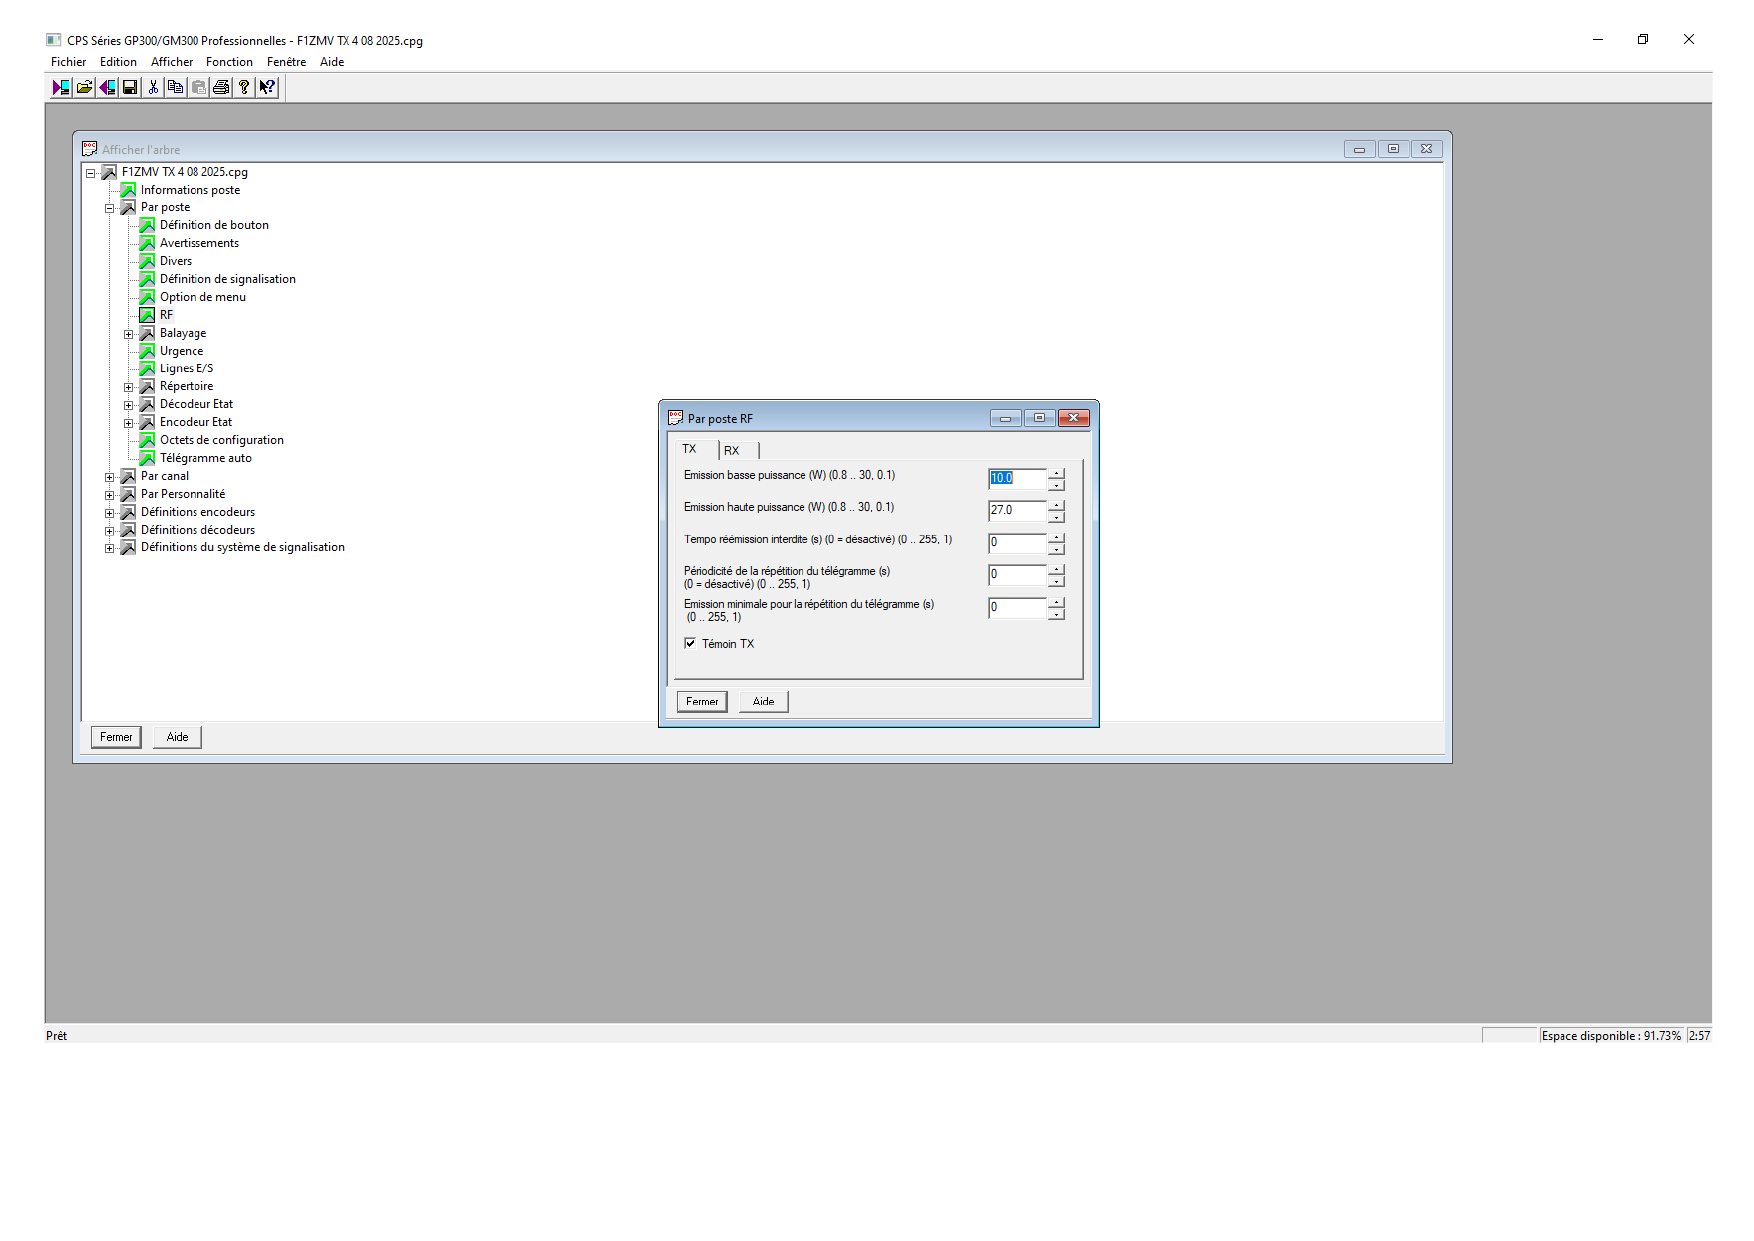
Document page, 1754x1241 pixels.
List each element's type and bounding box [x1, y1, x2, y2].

picture [44, 29, 1713, 1043]
